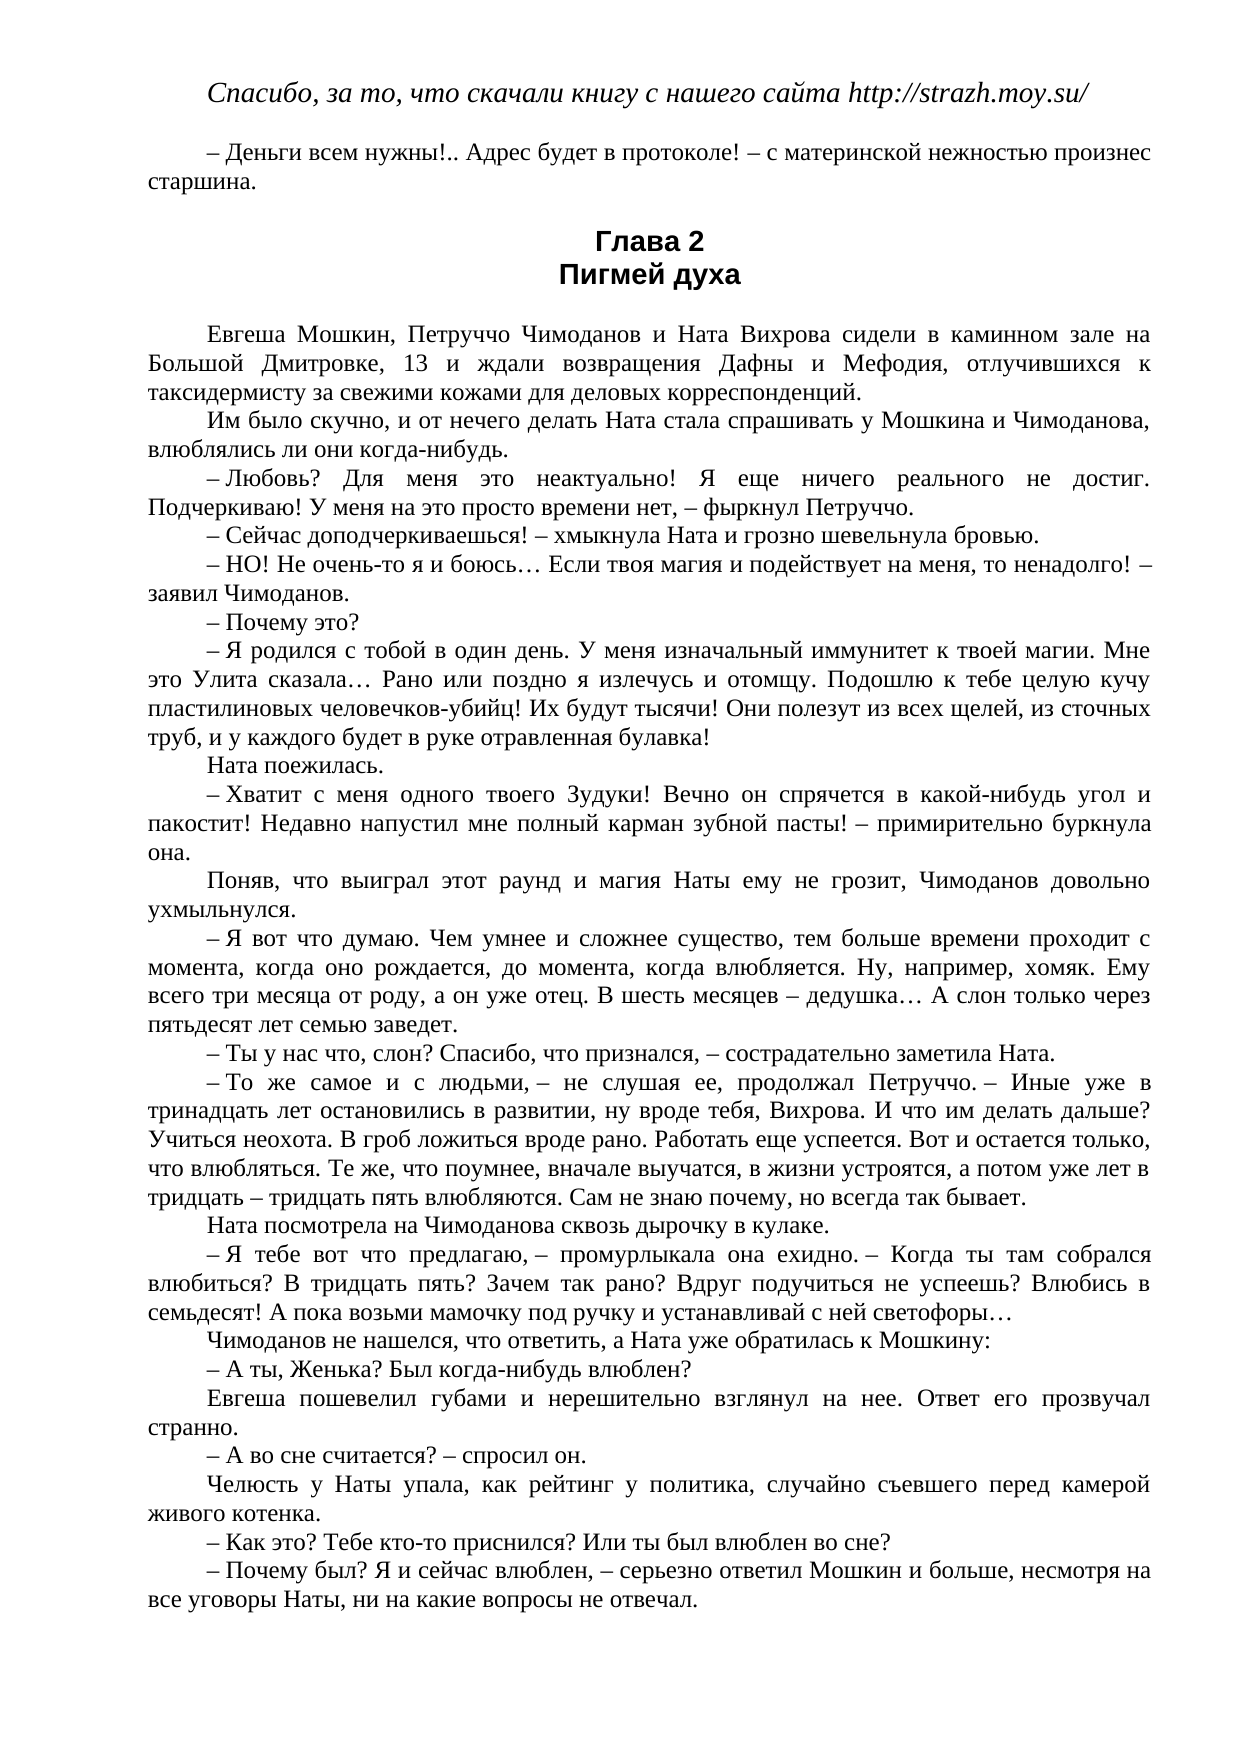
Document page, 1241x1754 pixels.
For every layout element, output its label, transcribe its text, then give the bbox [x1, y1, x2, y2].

text – Почему это? [148, 607, 1152, 636]
text – Я родился с тобой в один день. У меня изначальный иммунитет к твоей магии. Мне это Улита сказала… Рано или поздно я излечусь и отомщу. Подошлю к тебе целую кучу пластилиновых человечков-убийц! Их будут тысячи! Они полезут из всех щелей, из сточных труб, и у каждого будет в руке отравленная булавка! [148, 636, 1152, 751]
text Ната посмотрела на Чимоданова сквозь дырочку в кулаке. [148, 1211, 1152, 1239]
text – Я тебе вот что предлагаю, – промурлыкала она ехидно. – Когда ты там собрался влюбиться? В тридцать пять? Зачем так рано? Вдруг подучиться не успеешь? Влюбись в семьдесят! А пока возьми мамочку под ручку и устанавливай с ней светофоры… [148, 1239, 1152, 1326]
text – Ты у нас что, слон? Спасибо, что признался, – сострадательно заметила Ната. [148, 1038, 1152, 1067]
text – А во сне считается? – спросил он. [148, 1441, 1152, 1469]
subtitle Пигмей духа [148, 257, 1152, 291]
text – А ты, Женька? Был когда-нибудь влюблен? [148, 1354, 1152, 1383]
text – Хватит с меня одного твоего Зудуки! Вечно он спрячется в какой-нибудь угол и пакостит! Недавно напустил мне полный карман зубной пасты! – примирительно буркнула она. [148, 779, 1152, 866]
text – То же самое и с людьми, – не слушая ее, продолжал Петруччо. – Иные уже в тринадцать лет остановились в развитии, ну вроде тебя, Вихрова. И что им делать дальше? Учиться неохота. В гроб ложиться вроде рано. Работать еще успеется. Вот и остается только, что влюбляться. Те же, что поумнее, вначале выучатся, в жизни устроятся, а потом уже лет в тридцать – тридцать пять влюбляются. Сам не знаю почему, но всегда так бывает. [148, 1067, 1152, 1211]
text Челюсть у Наты упала, как рейтинг у политика, случайно съевшего перед камерой живого котенка. [148, 1469, 1152, 1527]
text Ната поежилась. [148, 751, 1152, 779]
text Евгеша пошевелил губами и нерешительно взглянул на нее. Ответ его прозвучал странно. [148, 1383, 1152, 1441]
text – Любовь? Для меня это неактуально! Я еще ничего реального не достиг. Подчеркиваю! У меня на это просто времени нет, – фыркнул Петруччо. [148, 463, 1152, 521]
text Поняв, что выиграл этот раунд и магия Наты ему не грозит, Чимоданов довольно ухмыльнулся. [148, 866, 1152, 923]
text – Почему был? Я и сейчас влюблен, – серьезно ответил Мошкин и больше, несмотря на все уговоры Наты, ни на какие вопросы не отвечал. [148, 1556, 1152, 1613]
text Им было скучно, и от нечего делать Ната стала спрашивать у Мошкина и Чимоданова, влюблялись ли они когда-нибудь. [148, 406, 1152, 463]
text – Сейчас доподчеркиваешься! – хмыкнула Ната и грозно шевельнула бровью. [148, 521, 1152, 549]
text – Я вот что думаю. Чем умнее и сложнее существо, тем больше времени проходит с момента, когда оно рождается, до момента, когда влюбляется. Ну, например, хомяк. Ему всего три месяца от роду, а он уже отец. В шесть месяцев – дедушка… А слон только через пятьдесят лет семью заведет. [148, 923, 1152, 1038]
text – Деньги всем нужны!.. Адрес будет в протоколе! – с материнской нежностью произнес старшина. [148, 137, 1152, 195]
text Евгеша Мошкин, Петруччо Чимоданов и Ната Вихрова сидели в каминном зале на Большой Дмитровке, 13 и ждали возвращения Дафны и Мефодия, отлучившихся к таксидермисту за свежими кожами для деловых корреспонденций. [148, 319, 1152, 406]
text – Как это? Тебе кто-то приснился? Или ты был влюблен во сне? [148, 1527, 1152, 1556]
subtitle Глава 2 [148, 223, 1152, 257]
text Чимоданов не нашелся, что ответить, а Ната уже обратилась к Мошкину: [148, 1326, 1152, 1354]
text – НО! Не очень-то я и боюсь… Если твоя магия и подействует на меня, то ненадолго! – заявил Чимоданов. [148, 549, 1152, 607]
